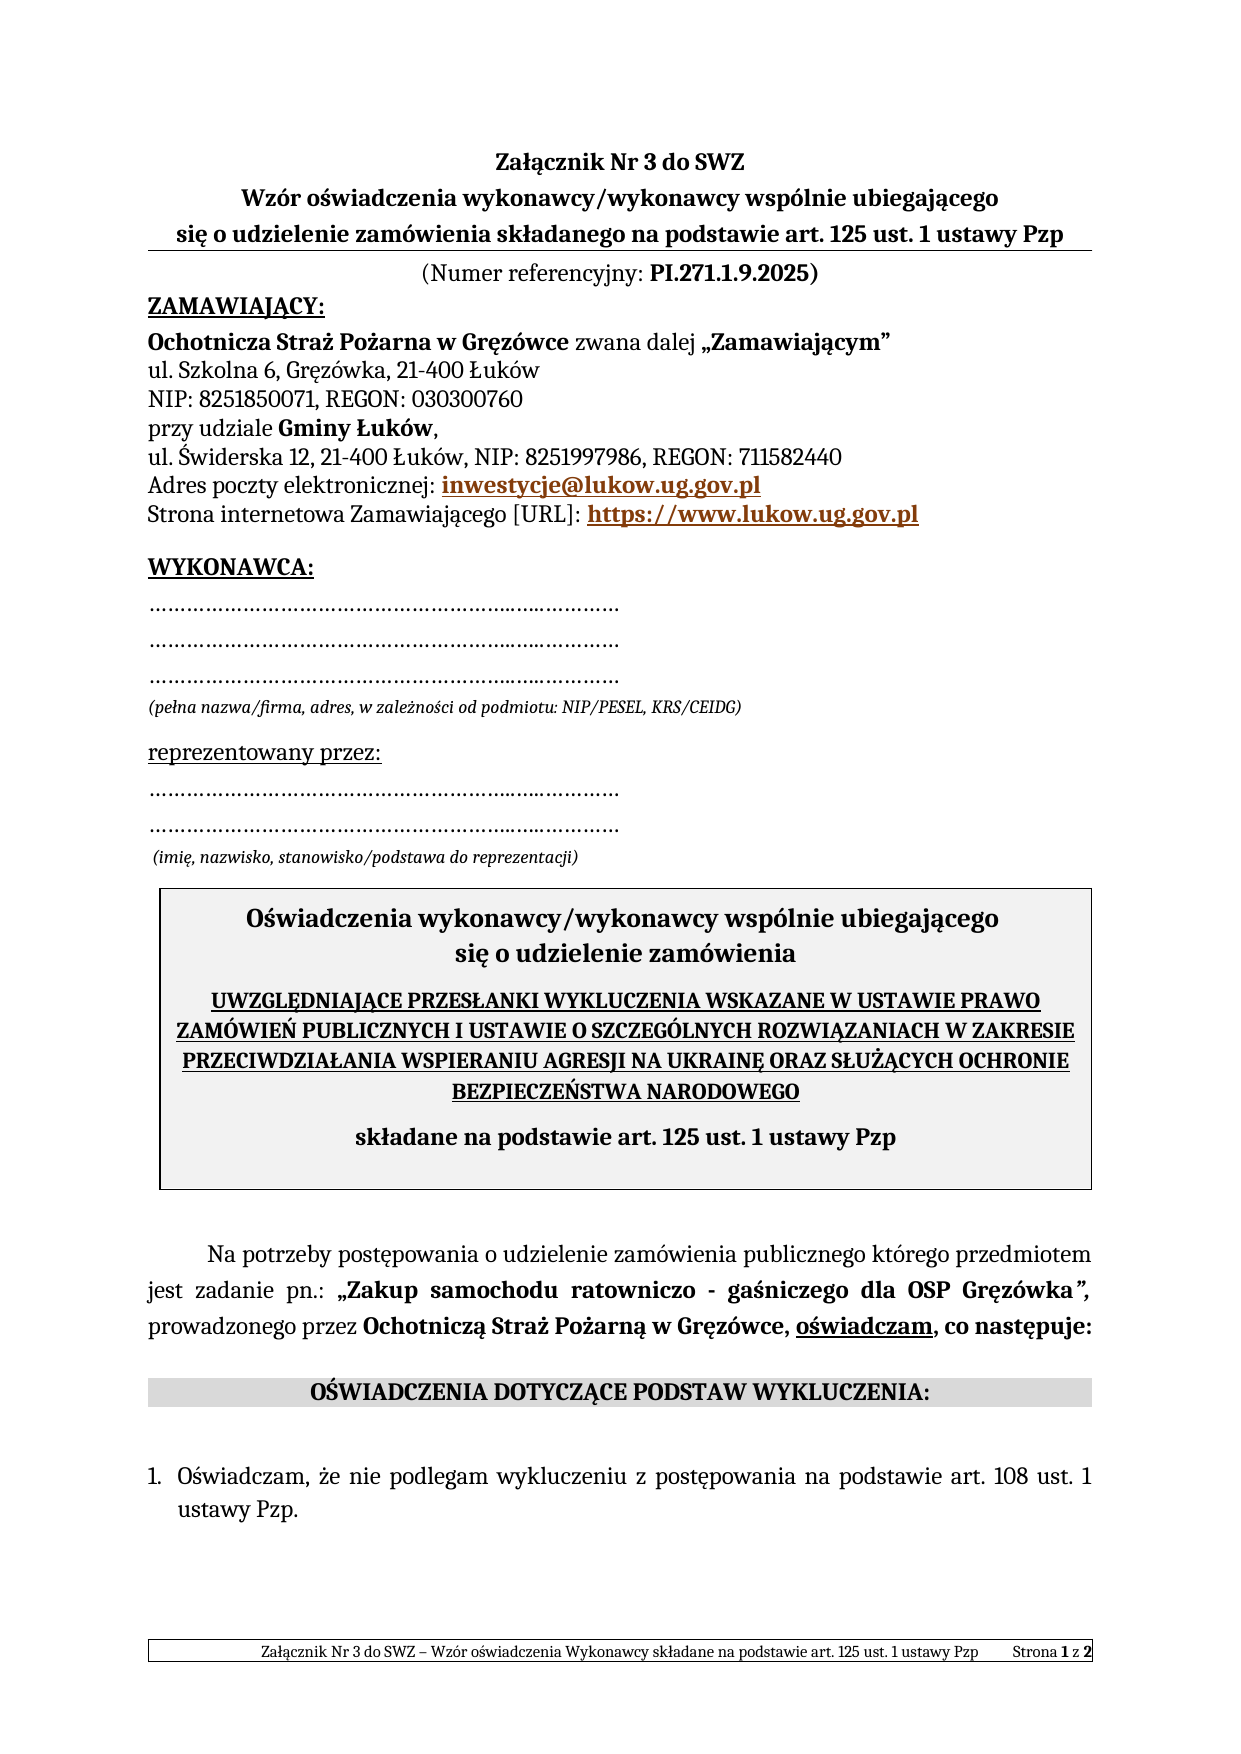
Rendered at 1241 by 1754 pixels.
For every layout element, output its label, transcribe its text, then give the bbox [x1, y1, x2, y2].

text (imię, nazwisko, stanowisko/podstawa do reprezentacji) [148, 846, 1092, 868]
text …………………………………………………..…..………… [148, 589, 1092, 617]
text Adres poczty elektronicznej: inwestycje@lukow.ug.gov.pl [148, 471, 1092, 500]
text Na potrzeby postępowania o udzielenie zamówienia publicznego którego przedmiotem jest zadanie pn.: „Zakup samochodu ratowniczo - gaśniczego dla OSP Gręzówka”, prowadzonego przez Ochotniczą Straż Pożarną w Gręzówce, oświadczam, co następuje: [148, 1240, 1092, 1341]
text NIP: 8251850071, REGON: 030300760 [148, 385, 1092, 414]
text przy udziale Gminy Łuków, [148, 414, 1092, 443]
text reprezentowany przez: [148, 738, 1092, 767]
text Załącznik Nr 3 do SWZ [148, 148, 1092, 176]
text Ochotnicza Straż Pożarna w Gręzówce zwana dalej „Zamawiającym” [148, 328, 1092, 356]
text …………………………………………………..…..………… [148, 625, 1092, 653]
text ul. Świderska 12, 21-400 Łuków, NIP: 8251997986, REGON: 711582440 [148, 443, 1092, 471]
text …………………………………………………..…..………… [148, 661, 1092, 689]
text …………………………………………………..…..………… [148, 774, 1092, 803]
text Wzór oświadczenia wykonawcy/wykonawcy wspólnie ubiegającego [148, 184, 1092, 212]
list Oświadczam, że nie podlegam wykluczeniu z postępowania na podstawie art. 108 ust. 1 ustawy Pzp. [148, 1462, 1092, 1524]
text Strona internetowa Zamawiającego [URL]: https://www.lukow.ug.gov.pl [148, 500, 1092, 529]
text …………………………………………………..…..………… [148, 810, 1092, 839]
text (Numer referencyjny: PI.271.1.9.2025) [148, 259, 1092, 287]
text ZAMAWIAJĄCY: [148, 292, 1092, 320]
text ul. Szkolna 6, Gręzówka, 21-400 Łuków [148, 356, 1092, 385]
text się o udzielenie zamówienia składanego na podstawie art. 125 ust. 1 ustawy Pzp [148, 219, 1092, 250]
text OŚWIADCZENIA DOTYCZĄCE PODSTAW WYKLUCZENIA: [148, 1378, 1092, 1407]
table_header Oświadczenia wykonawcy/wykonawcy wspólnie ubiegającego się o udzielenie zamówienia UWZGLĘDNIAJĄCE PRZESŁANKI WYKLUCZENIA WSKAZANE W USTAWIE PRAWO ZAMÓWIEŃ PUBLICZNYCH I USTAWIE o szczególnych rozwiązaniach w zakresie przeciwdziałania wspieraniu agresji na Ukrainę oraz służących ochronie bezpieczeństwa narodowego składane na podstawie art. 125 ust. 1 ustawy Pzp [161, 889, 1091, 1188]
text (pełna nazwa/firma, adres, w zależności od podmiotu: NIP/PESEL, KRS/CEIDG) [148, 697, 1092, 718]
text WYKONAWCA: [148, 553, 1092, 582]
